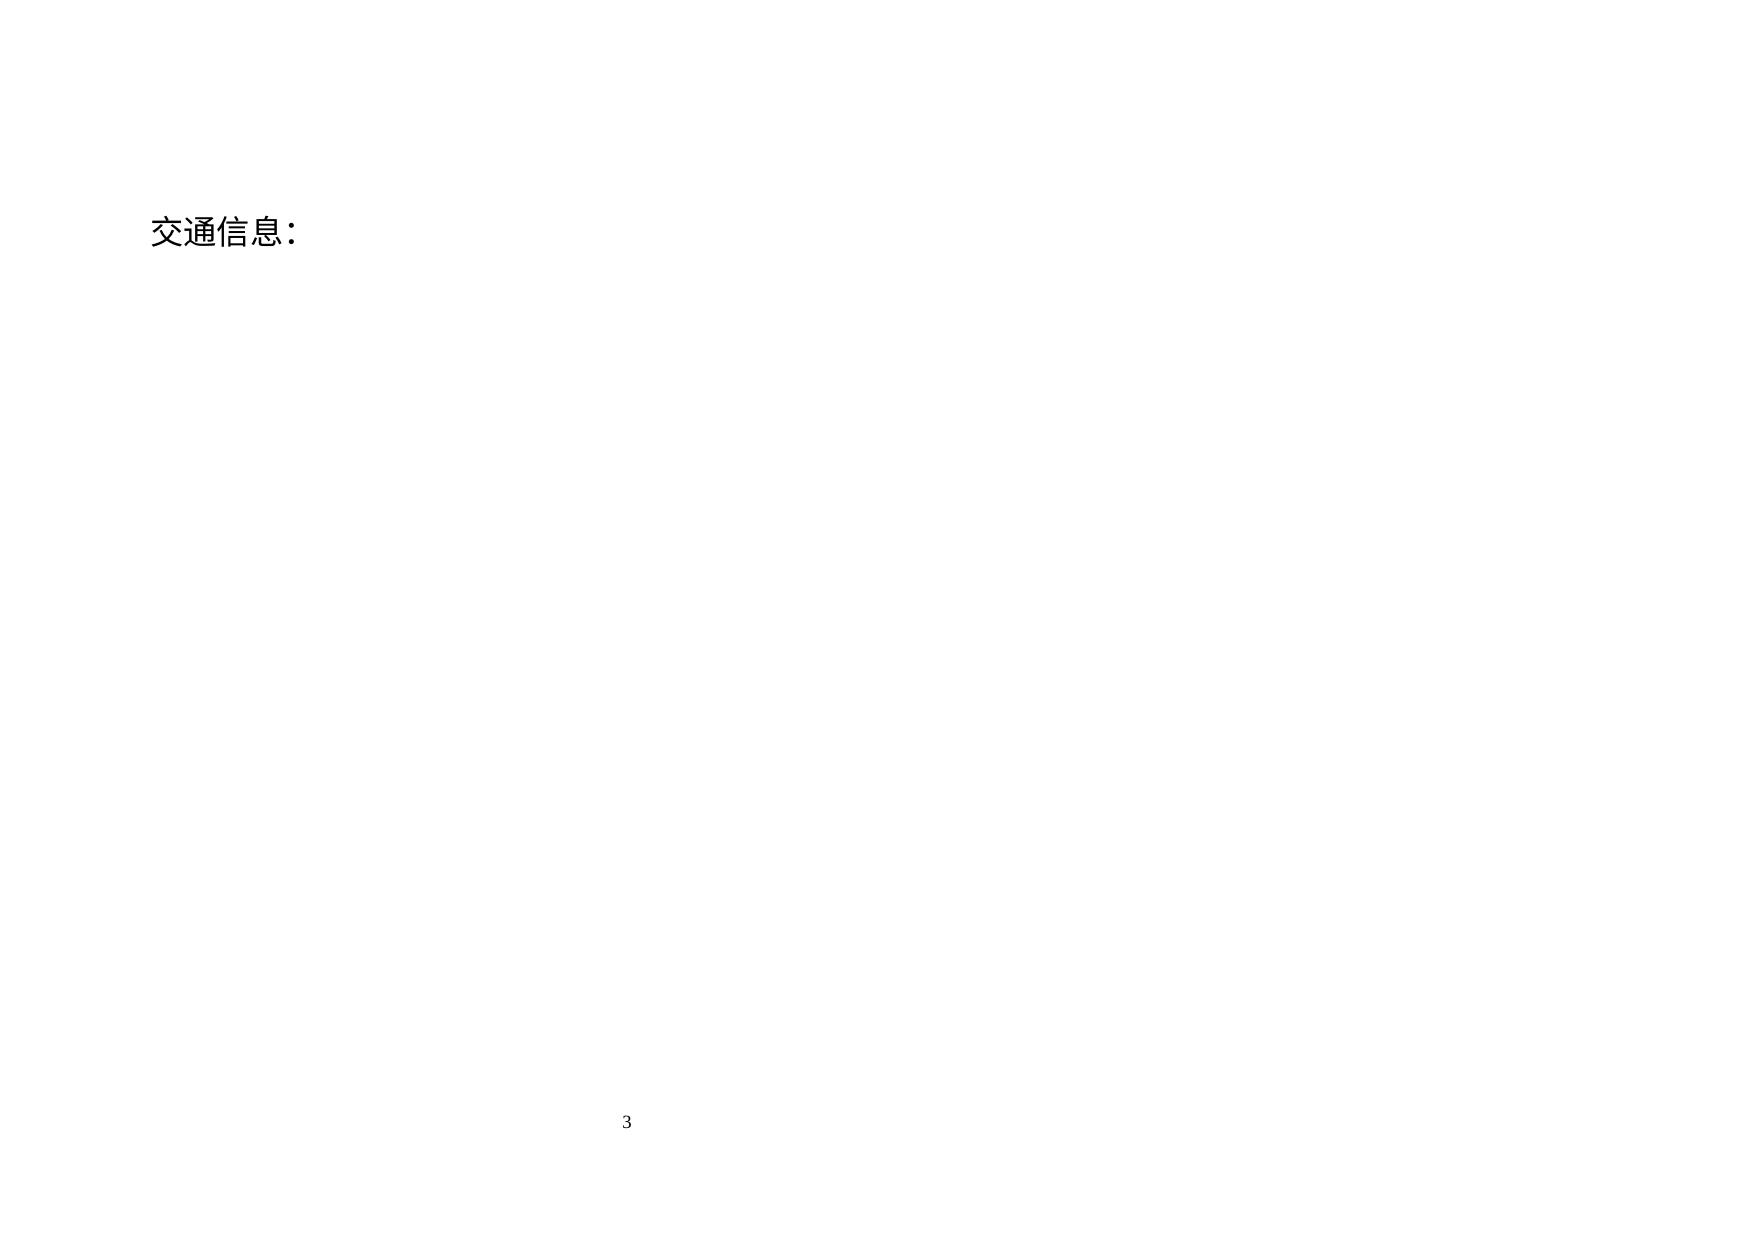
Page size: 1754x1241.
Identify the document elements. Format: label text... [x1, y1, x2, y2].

text 交通信息： [150, 198, 1604, 263]
